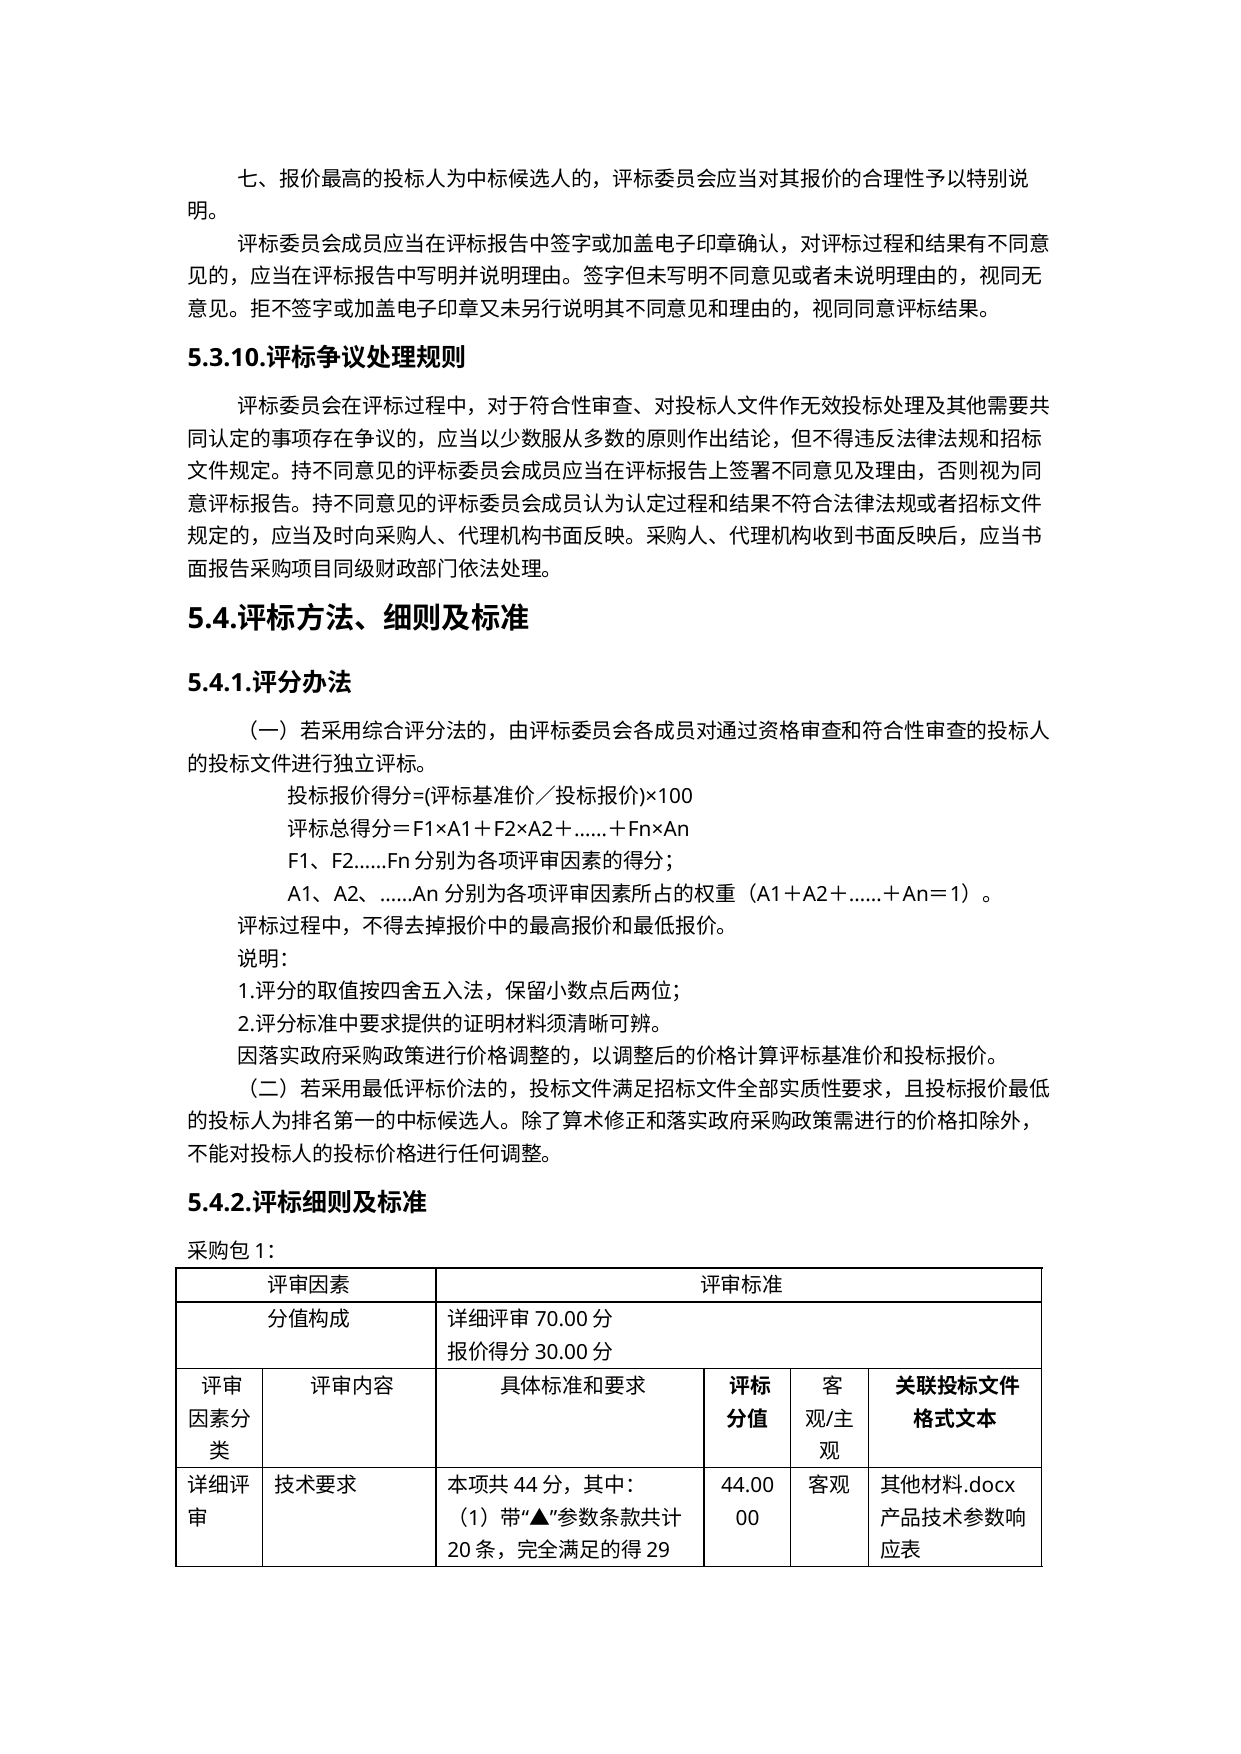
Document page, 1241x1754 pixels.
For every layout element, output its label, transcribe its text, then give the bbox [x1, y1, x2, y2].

table_cell 详细评审 [177, 1468, 262, 1566]
text F1、F2……Fn分别为各项评审因素的得分； [187, 844, 1053, 877]
text 5.3.10.评标争议处理规则 [187, 324, 1053, 389]
table_cell 技术要求 [263, 1468, 435, 1566]
text 七、报价最高的投标人为中标候选人的，评标委员会应当对其报价的合理性予以特别说明。 [187, 162, 1053, 227]
table_cell 关联投标文件格式文本 [869, 1369, 1041, 1467]
text 5.4.1.评分办法 [187, 649, 1053, 714]
table_cell 其他材料.docx 产品技术参数响应表 [869, 1468, 1041, 1566]
table_cell 客观/主观 [791, 1369, 868, 1467]
table_cell 详细评审70.00分 报价得分30.00分 [437, 1303, 1041, 1368]
table_cell 评标分值 [705, 1369, 790, 1467]
table_cell 评审因素分类 [177, 1369, 262, 1467]
text 5.4.2.评标细则及标准 [187, 1169, 1053, 1234]
table_header 评审标准 [437, 1269, 1041, 1301]
text A1、A2、……An 分别为各项评审因素所占的权重（A1＋A2＋……＋An＝1）。 [187, 877, 1053, 909]
table_cell 44.0000 [705, 1468, 790, 1566]
text 评标总得分＝F1×A1＋F2×A2＋……＋Fn×An [187, 812, 1053, 844]
text 说明： [187, 942, 1053, 974]
text 评标过程中，不得去掉报价中的最高报价和最低报价。 [187, 909, 1053, 942]
text 评标委员会成员应当在评标报告中签字或加盖电子印章确认，对评标过程和结果有不同意见的，应当在评标报告中写明并说明理由。签字但未写明不同意见或者未说明理由的，视同无意见。拒不签字或加盖电子印章又未另行说明其不同意见和理由的，视同同意评标结果。 [187, 227, 1053, 324]
text （一）若采用综合评分法的，由评标委员会各成员对通过资格审查和符合性审查的投标人的投标文件进行独立评标。 [187, 714, 1053, 779]
text （二）若采用最低评标价法的，投标文件满足招标文件全部实质性要求，且投标报价最低的投标人为排名第一的中标候选人。除了算术修正和落实政府采购政策需进行的价格扣除外，不能对投标人的投标价格进行任何调整。 [187, 1072, 1053, 1169]
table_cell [437, 1468, 703, 1566]
text 1.评分的取值按四舍五入法，保留小数点后两位； [187, 974, 1053, 1007]
text 采购包1： [187, 1234, 1053, 1267]
table_header 评审因素 [177, 1269, 435, 1301]
table_cell 具体标准和要求 [437, 1369, 703, 1467]
table_cell 客观 [791, 1468, 868, 1566]
text 因落实政府采购政策进行价格调整的，以调整后的价格计算评标基准价和投标报价。 [187, 1039, 1053, 1072]
text 评标委员会在评标过程中，对于符合性审查、对投标人文件作无效投标处理及其他需要共同认定的事项存在争议的，应当以少数服从多数的原则作出结论，但不得违反法律法规和招标文件规定。持不同意见的评标委员会成员应当在评标报告上签署不同意见及理由，否则视为同意评标报告。持不同意见的评标委员会成员认为认定过程和结果不符合法律法规或者招标文件规定的，应当及时向采购人、代理机构书面反映。采购人、代理机构收到书面反映后，应当书面报告采购项目同级财政部门依法处理。 [187, 389, 1053, 584]
text 2.评分标准中要求提供的证明材料须清晰可辨。 [187, 1007, 1053, 1039]
text 投标报价得分=(评标基准价／投标报价)×100 [187, 779, 1053, 812]
text 5.4.评标方法、细则及标准 [187, 584, 1053, 649]
table_cell 评审内容 [263, 1369, 435, 1467]
table_cell 分值构成 [177, 1303, 435, 1368]
